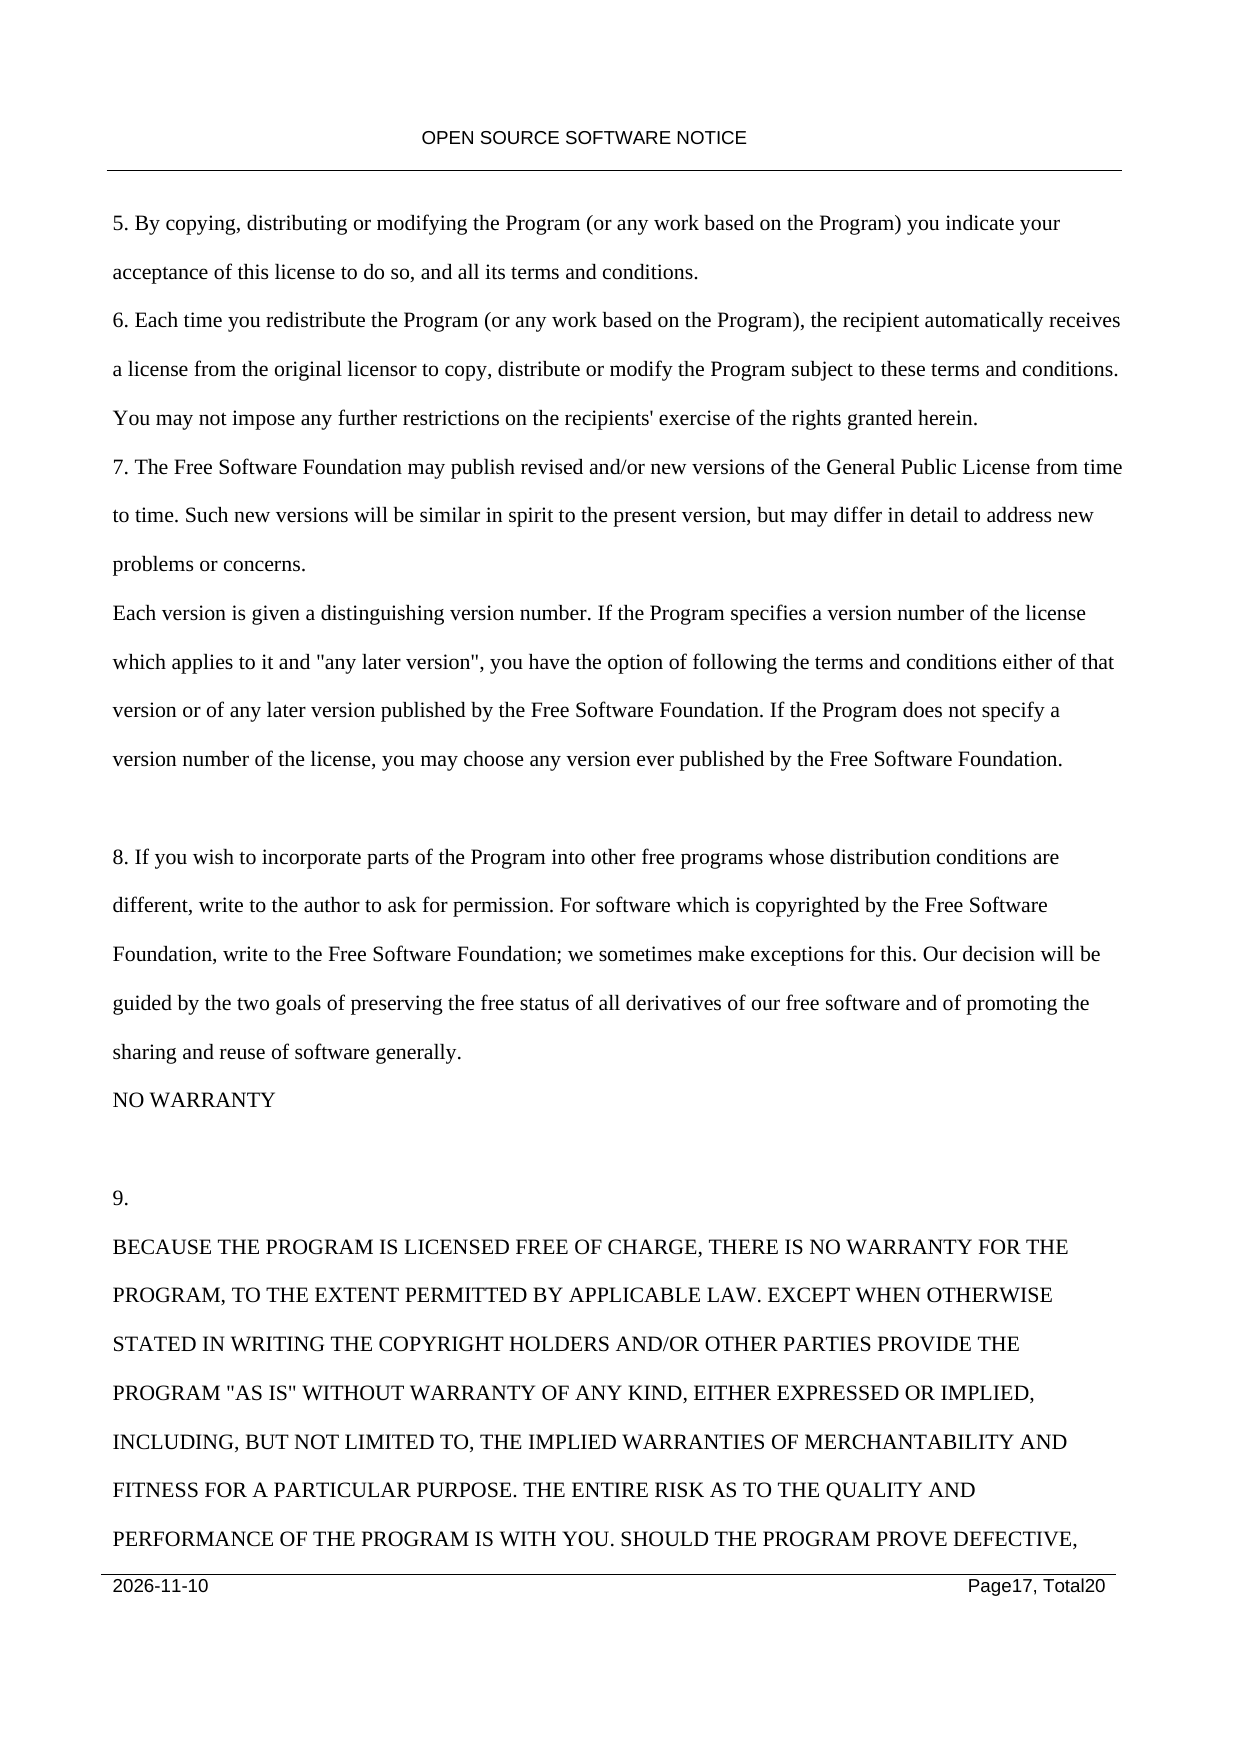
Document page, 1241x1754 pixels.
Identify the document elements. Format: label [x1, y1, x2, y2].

text [112, 206, 1128, 1555]
